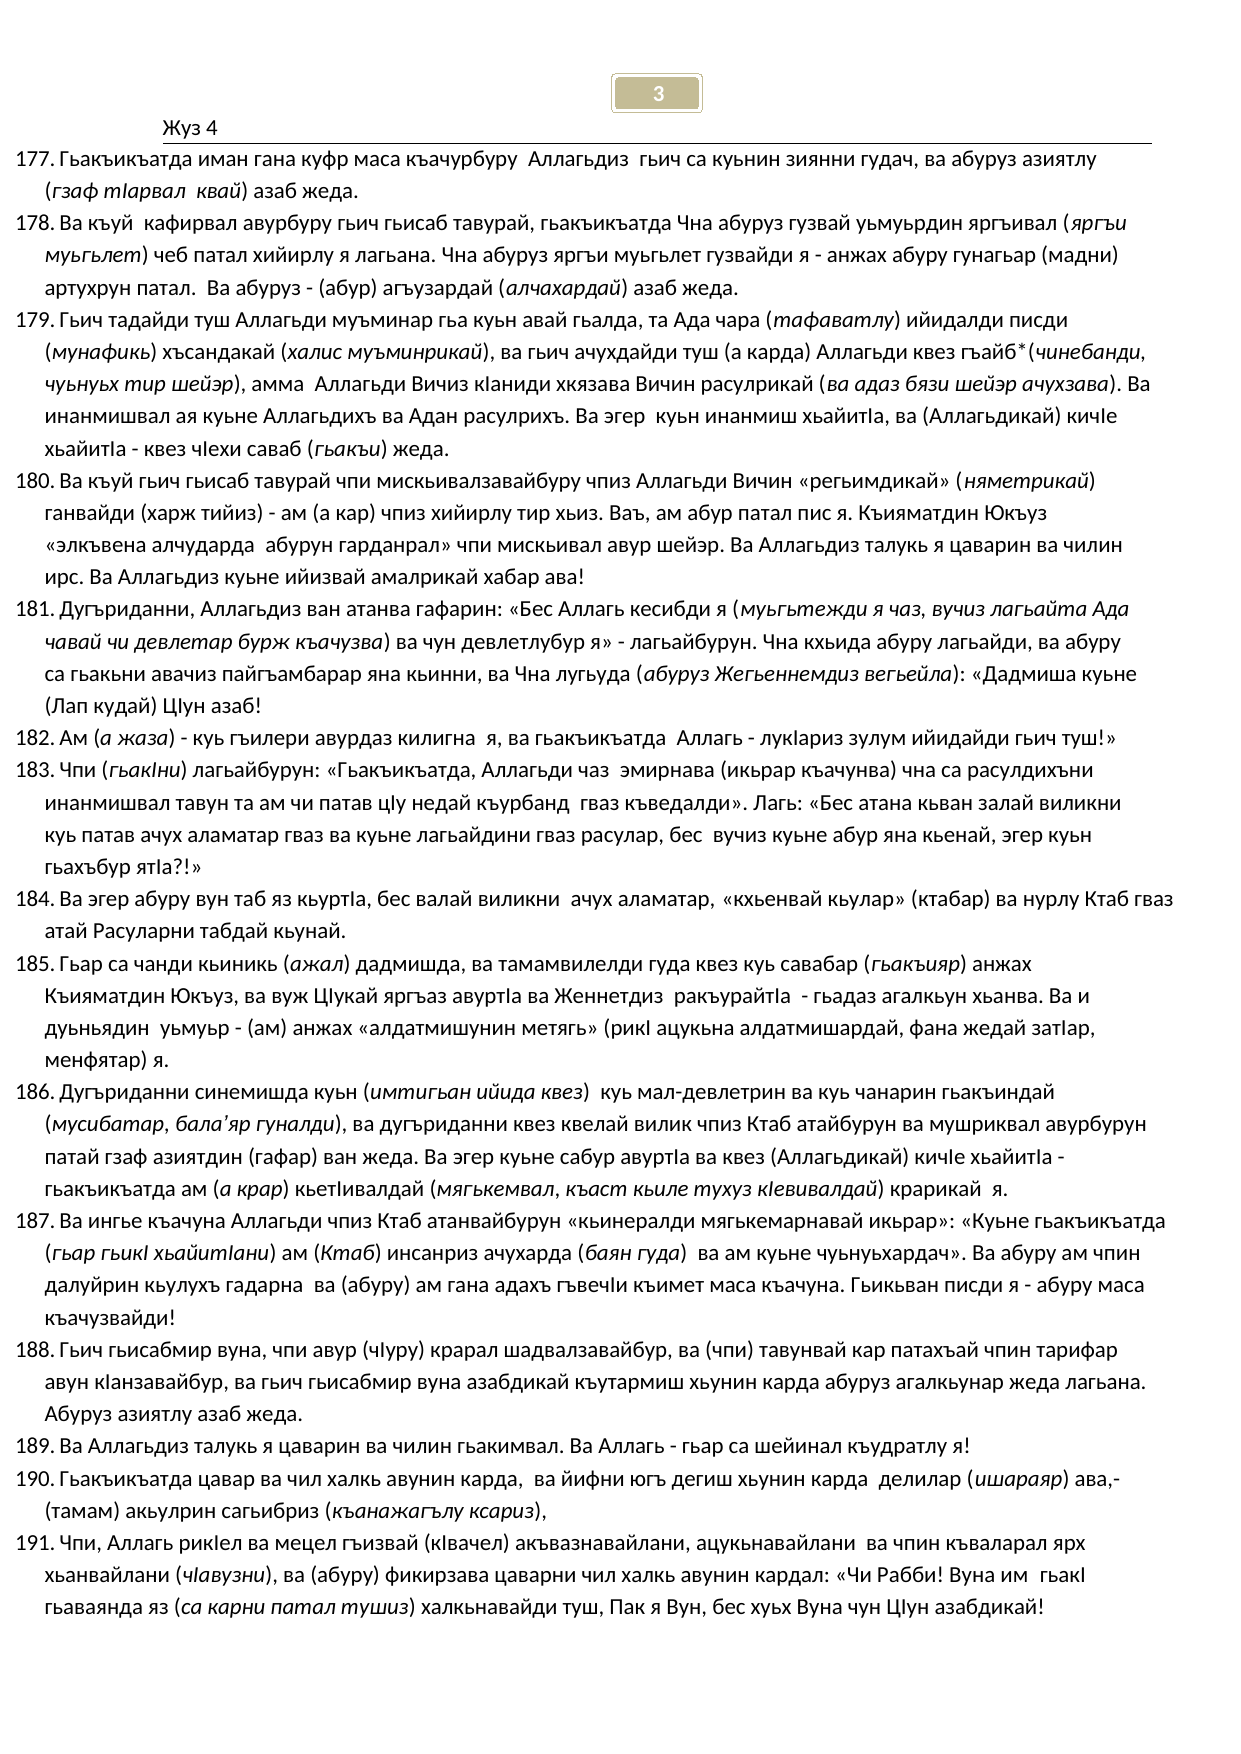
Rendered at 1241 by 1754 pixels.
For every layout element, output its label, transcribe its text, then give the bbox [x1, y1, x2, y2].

list Ва къуй гьич гьисаб тавурай чпи мискьивалзавайбуру чпиз Аллагьди Вичин «регьимдикай» (няметрикай) ганвайди (харж тийиз) - ам (а кар) чпиз хийирлу тир хьиз. Ваъ, ам абур патал пис я. Къияматдин Юкъуз «элкъвена алчударда абурун гарданрал» чпи мискьивал авур шейэр. Ва Аллагьдиз талукь я цаварин ва чилин ирс. Ва Аллагьдиз куьне ийизвай амалрикай хабар ава! [15, 466, 1152, 590]
list Ва эгер абуру вун таб яз кьуртIа, бес валай виликни ачух аламатар, «кхьенвай кьулар» (ктабар) ва нурлу Ктаб гваз атай Расуларни табдай кьунай. [15, 884, 1211, 944]
list Гьакъикъатда цавар ва чил халкь авунин карда, ва йифни югъ дегиш хьунин карда делилар (ишараяр) ава,- (тамам) акьулрин сагьибриз (къанажагълу ксариз), [15, 1464, 1152, 1524]
list Чпи (гьакIни) лагьайбурун: «Гьакъикъатда, Аллагьди чаз эмирнава (икьрар къачунва) чна са расулдихъни инанмишвал тавун та ам чи патав цIу недай къурбанд гваз къведалди». Лагь: «Бес атана кьван залай виликни куь патав ачух аламатар гваз ва куьне лагьайдини гваз расулар, бес вучиз куьне абур яна кьенай, эгер куьн гьахъбур ятIа?!» [15, 756, 1152, 880]
list Гьар са чанди кьиникь (ажал) дадмишда, ва тамамвилелди гуда квез куь савабар (гьакъияр) анжах Къияматдин Юкъуз, ва вуж ЦIукай яргъаз авуртIа ва Женнетдиз ракъурайтIа - гьадаз агалкьун хьанва. Ва и дуьньядин уьмуьр - (ам) анжах «алдатмишунин метягь» (рикI ацукьна алдатмишардай, фана жедай затIар, менфятар) я. [15, 949, 1152, 1073]
list Ам (а жаза) - куь гъилери авурдаз килигна я, ва гьакъикъатда Аллагь - лукIариз зулум ийидайди гьич туш!» [15, 723, 1152, 751]
list Гьич тадайди туш Аллагьди муъминар гьа куьн авай гьалда, та Ада чара (тафаватлу) ийидалди писди (мунафикь) хъсандакай (халис муъминрикай), ва гьич ачухдайди туш (а карда) Аллагьди квез гъайб*(чинебанди, чуьнуьх тир шейэр), амма Аллагьди Вичиз кIаниди хкязава Вичин расулрикай (ва адаз бязи шейэр ачухзава). Ва инанмишвал ая куьне Аллагьдихъ ва Адан расулрихъ. Ва эгер куьн инанмиш хьайитIа, ва (Аллагьдикай) кичIе хьайитIа - квез чIехи саваб (гьакъи) жеда. [15, 305, 1152, 462]
list Ва ингье къачуна Аллагьди чпиз Ктаб атанвайбурун «кьинералди мягькемарнавай икьрар»: «Куьне гьакъикъатда (гьар гьикI хьайитIани) ам (Ктаб) инсанриз ачухарда (баян гуда) ва ам куьне чуьнуьхардач». Ва абуру ам чпин далуйрин кьулухъ гадарна ва (абуру) ам гана адахъ гъвечIи къимет маса къачуна. Гьикьван писди я - абуру маса къачузвайди! [15, 1206, 1181, 1331]
list Ва къуй кафирвал авурбуру гьич гьисаб тавурай, гьакъикъатда Чна абуруз гузвай уьмуьрдин яргъивал (яргъи муьгьлет) чеб патал хийирлу я лагьана. Чна абуруз яргъи муьгьлет гузвайди я - анжах абуру гунагьар (мадни) артухрун патал. Ва абуруз - (абур) агъузардай (алчахардай) азаб жеда. [15, 208, 1152, 301]
list Ва Аллагьдиз талукь я цаварин ва чилин гьакимвал. Ва Аллагь - гьар са шейинал къудратлу я! [15, 1431, 1152, 1459]
list Чпи, Аллагь рикIел ва мецел гъизвай (кIвачел) акъвазнавайлани, ацукьнавайлани ва чпин къваларал ярх хьанвайлани (чIавузни), ва (абуру) фикирзава цаварни чил халкь авунин кардал: «Чи Рабби! Вуна им гьакI гьаваянда яз (са карни патал тушиз) халкьнавайди туш, Пак я Вун, бес хуьх Вуна чун ЦIун азабдикай! [15, 1528, 1152, 1620]
list Дугъриданни синемишда куьн (имтигьан ийида квез) куь мал-девлетрин ва куь чанарин гьакъиндай (мусибатар, бала’яр гуналди), ва дугъриданни квез квелай вилик чпиз Ктаб атайбурун ва мушриквал авурбурун патай гзаф азиятдин (гафар) ван жеда. Ва эгер куьне сабур авуртIа ва квез (Аллагьдикай) кичIе хьайитIа - гьакъикъатда ам (а крар) кьетIивалдай (мягькемвал, къаст кьиле тухуз кIевивалдай) крарикай я. [15, 1077, 1152, 1202]
list Гьакъикъатда иман гана куфр маса къачурбуру Аллагьдиз гьич са куьнин зиянни гудач, ва абуруз азиятлу (гзаф тIарвал квай) азаб жеда. [15, 144, 1152, 204]
list Гьич гьисабмир вуна, чпи авур (чIуру) крарал шадвалзавайбур, ва (чпи) тавунвай кар патахъай чпин тарифар авун кIанзавайбур, ва гьич гьисабмир вуна азабдикай къутармиш хьунин карда абуруз агалкьунар жеда лагьана. Абуруз азиятлу азаб жеда. [15, 1335, 1152, 1427]
list Дугъриданни, Аллагьдиз ван атанва гафарин: «Бес Аллагь кесибди я (муьгьтежди я чаз, вучиз лагьайта Ада чавай чи девлетар бурж къачузва) ва чун девлетлубур я» - лагьайбурун. Чна кхьида абуру лагьайди, ва абуру са гьакьни авачиз пайгъамбарар яна кьинни, ва Чна лугьуда (абуруз Жегьеннемдиз вегьейла): «Дадмиша куьне (Лап кудай) ЦIун азаб! [15, 594, 1152, 719]
